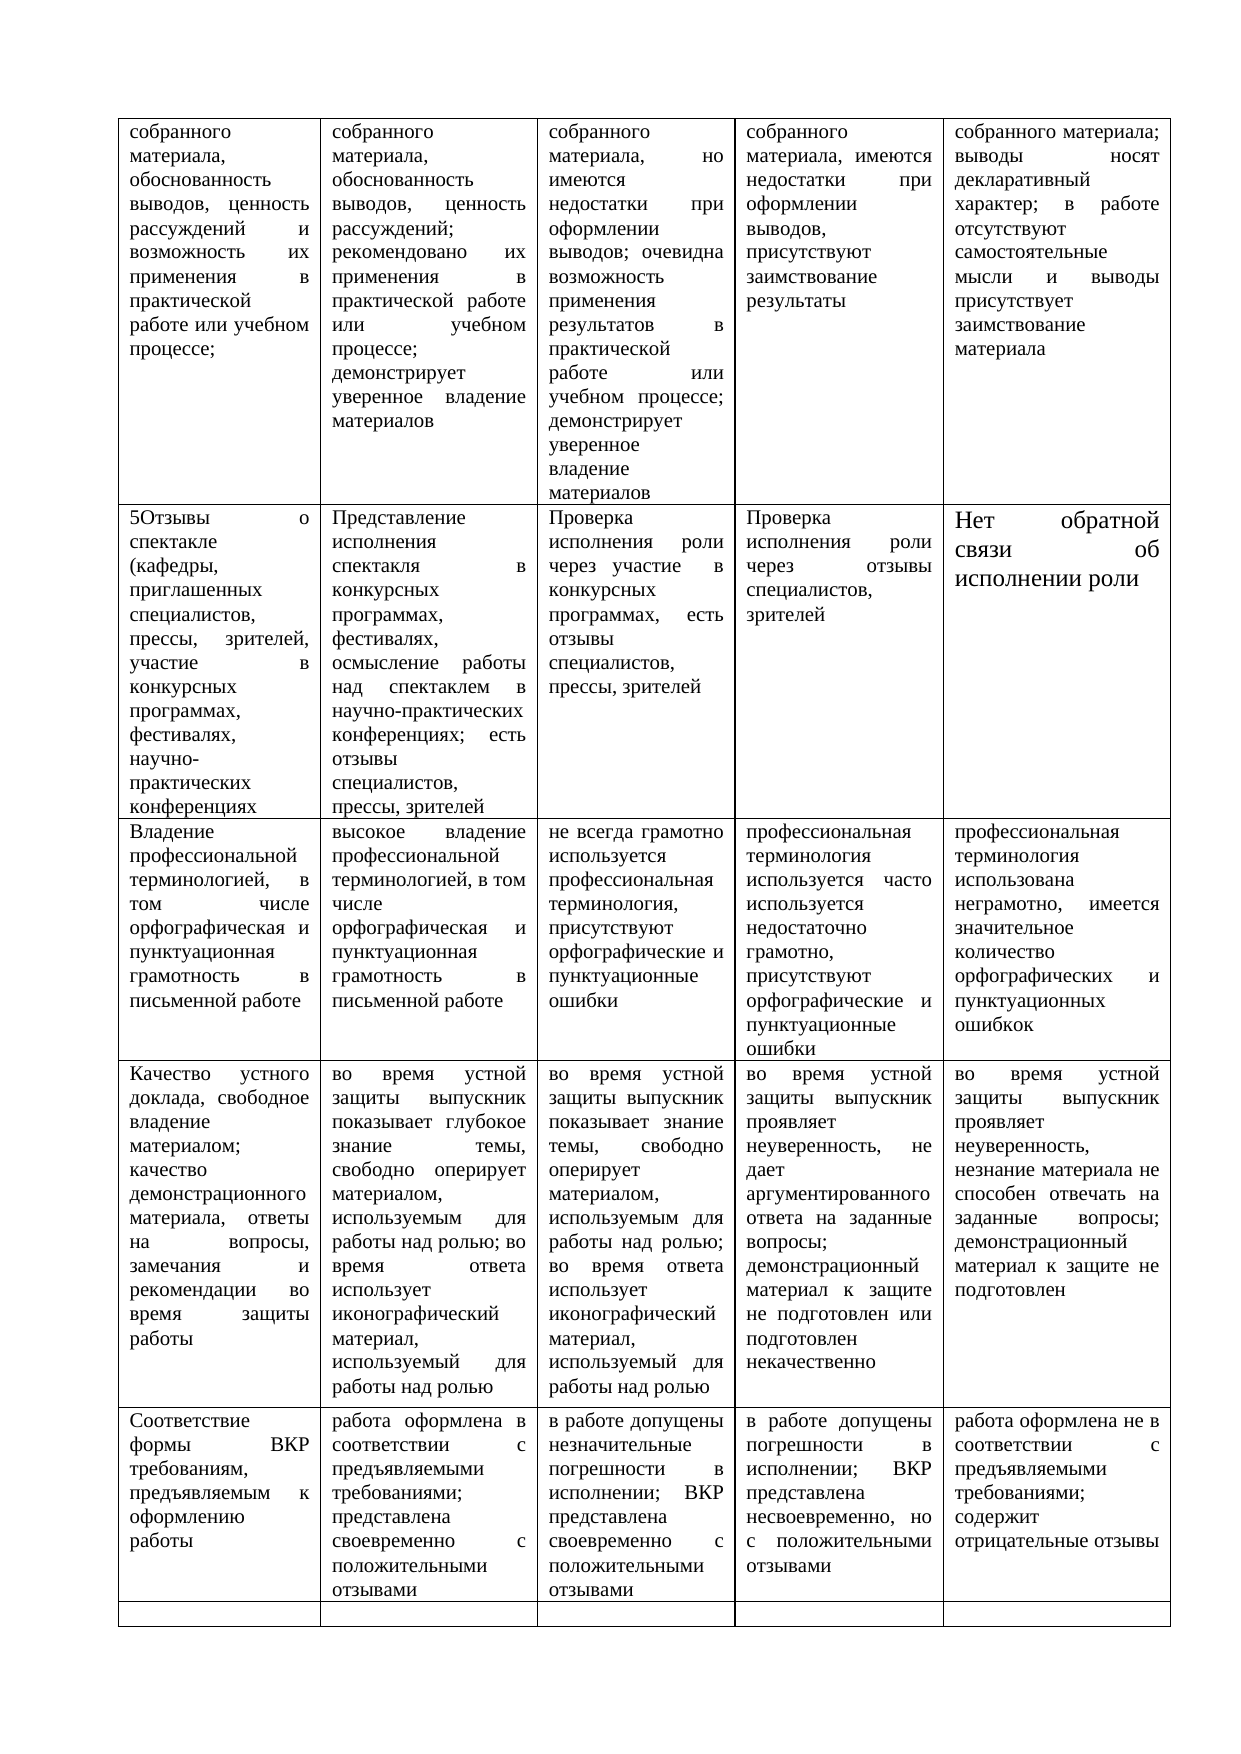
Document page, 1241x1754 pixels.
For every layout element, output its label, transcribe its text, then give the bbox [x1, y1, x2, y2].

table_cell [944, 119, 1170, 504]
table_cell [538, 119, 734, 504]
table_cell Соответствие формы ВКР требованиям, предъявляемым к оформлению работы [119, 1408, 320, 1601]
table_cell работа оформлена в соответствии с предъявляемыми требованиями; представлена своевременно с положительными отзывами [321, 1408, 537, 1601]
table_cell высокое владение профессиональной терминологией, в том числе орфографическая и пунктуационная грамотность в письменной работе [321, 819, 537, 1060]
table_cell Нет обратной связи об исполнении роли [944, 505, 1170, 818]
table_cell [944, 1602, 1170, 1626]
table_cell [736, 119, 943, 504]
table_cell работа оформлена не в соответствии с предъявляемыми требованиями; содержит отрицательные отзывы [944, 1408, 1170, 1601]
table_cell Качество устного доклада, свободное владение материалом; качество демонстрационного материала, ответы на вопросы, замечания и рекомендации во время защиты работы [119, 1061, 320, 1407]
table_cell Проверка исполнения роли через отзывы специалистов, зрителей [736, 505, 943, 818]
table_cell [736, 1602, 943, 1626]
table_cell Представление исполнения спектакля в конкурсных программах, фестивалях, осмысление работы над спектаклем в научно-практических конференциях; есть отзывы специалистов, прессы, зрителей [321, 505, 537, 818]
table_cell Проверка исполнения роли через участие в конкурсных программах, есть отзывы специалистов, прессы, зрителей [538, 505, 734, 818]
table_cell 5Отзывы о спектакле (кафедры, приглашенных специалистов, прессы, зрителей, участие в конкурсных программах, фестивалях, научно-практических конференциях [119, 505, 320, 818]
table_cell [321, 1602, 537, 1626]
table_cell [119, 1602, 320, 1626]
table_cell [119, 119, 320, 504]
table_cell профессиональная терминология использована неграмотно, имеется значительное количество орфографических и пунктуационных ошибкок [944, 819, 1170, 1060]
table_cell в работе допущены незначительные погрешности в исполнении; ВКР представлена своевременно с положительными отзывами [538, 1408, 734, 1601]
table_cell в работе допущены погрешности в исполнении; ВКР представлена несвоевременно, но с положительными отзывами [736, 1408, 943, 1601]
table_cell во время устной защиты выпускник показывает знание темы, свободно оперирует материалом, используемым для работы над ролью; во время ответа использует иконографический материал, используемый для работы над ролью [538, 1061, 734, 1407]
table_cell профессиональная терминология используется часто используется недостаточно грамотно, присутствуют орфографические и пунктуационные ошибки [736, 819, 943, 1060]
table_cell во время устной защиты выпускник показывает глубокое знание темы, свободно оперирует материалом, используемым для работы над ролью; во время ответа использует иконографический материал, используемый для работы над ролью [321, 1061, 537, 1407]
table_cell Владение профессиональной терминологией, в том числе орфографическая и пунктуационная грамотность в письменной работе [119, 819, 320, 1060]
table_cell не всегда грамотно используется профессиональная терминология, присутствуют орфографические и пунктуационные ошибки [538, 819, 734, 1060]
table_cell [321, 119, 537, 504]
table_cell [538, 1602, 734, 1626]
table_cell во время устной защиты выпускник проявляет неуверенность, незнание материала не способен отвечать на заданные вопросы; демонстрационный материал к защите не подготовлен [944, 1061, 1170, 1407]
table_cell во время устной защиты выпускник проявляет неуверенность, не дает аргументированного ответа на заданные вопросы; демонстрационный материал к защите не подготовлен или подготовлен некачественно [736, 1061, 943, 1407]
